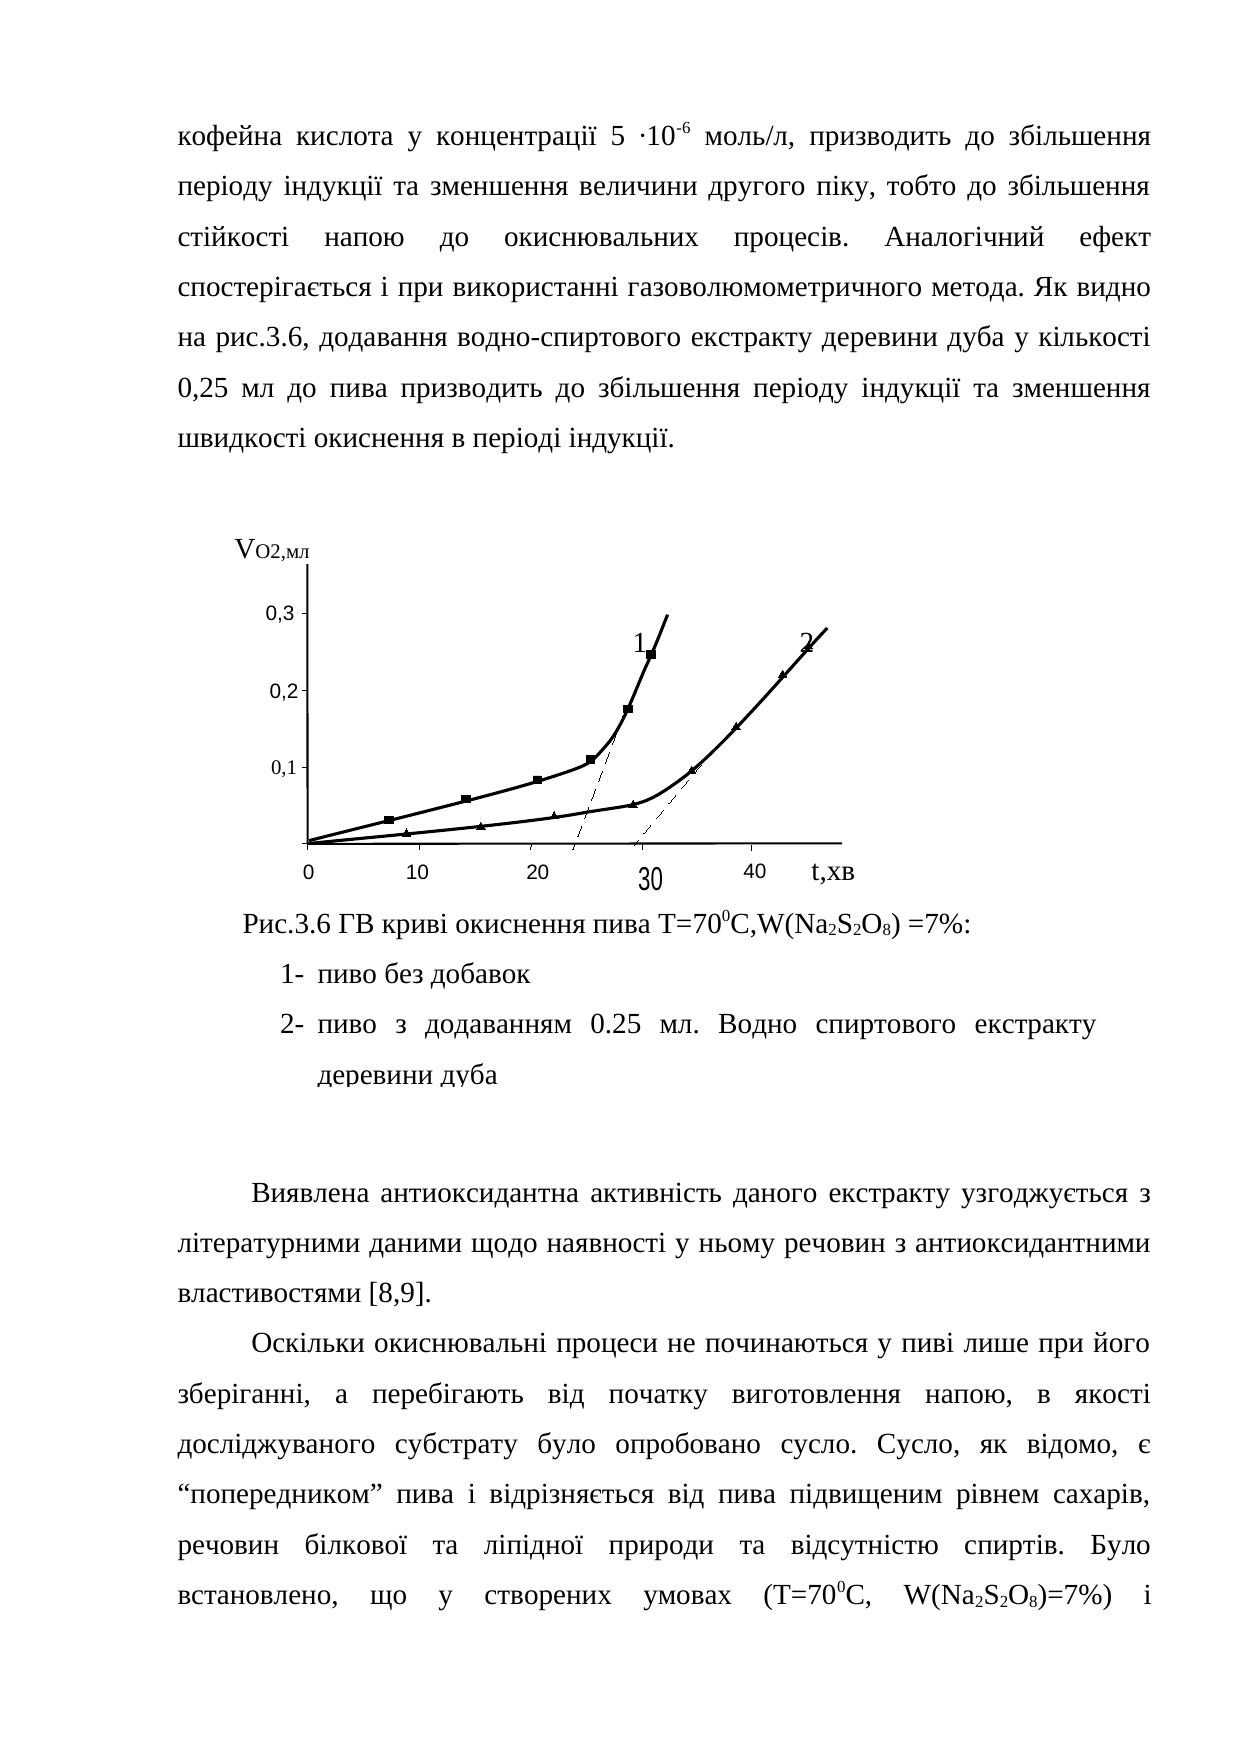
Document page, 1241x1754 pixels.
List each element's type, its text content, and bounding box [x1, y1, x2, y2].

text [177, 118, 1152, 453]
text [177, 1326, 1152, 1611]
text Виявлена антиоксидантна активність даного екстракту узгоджується з літературними даними щодо наявності у ньому речовин з антиоксидантними властивостями [8,9]. [177, 1175, 1152, 1309]
